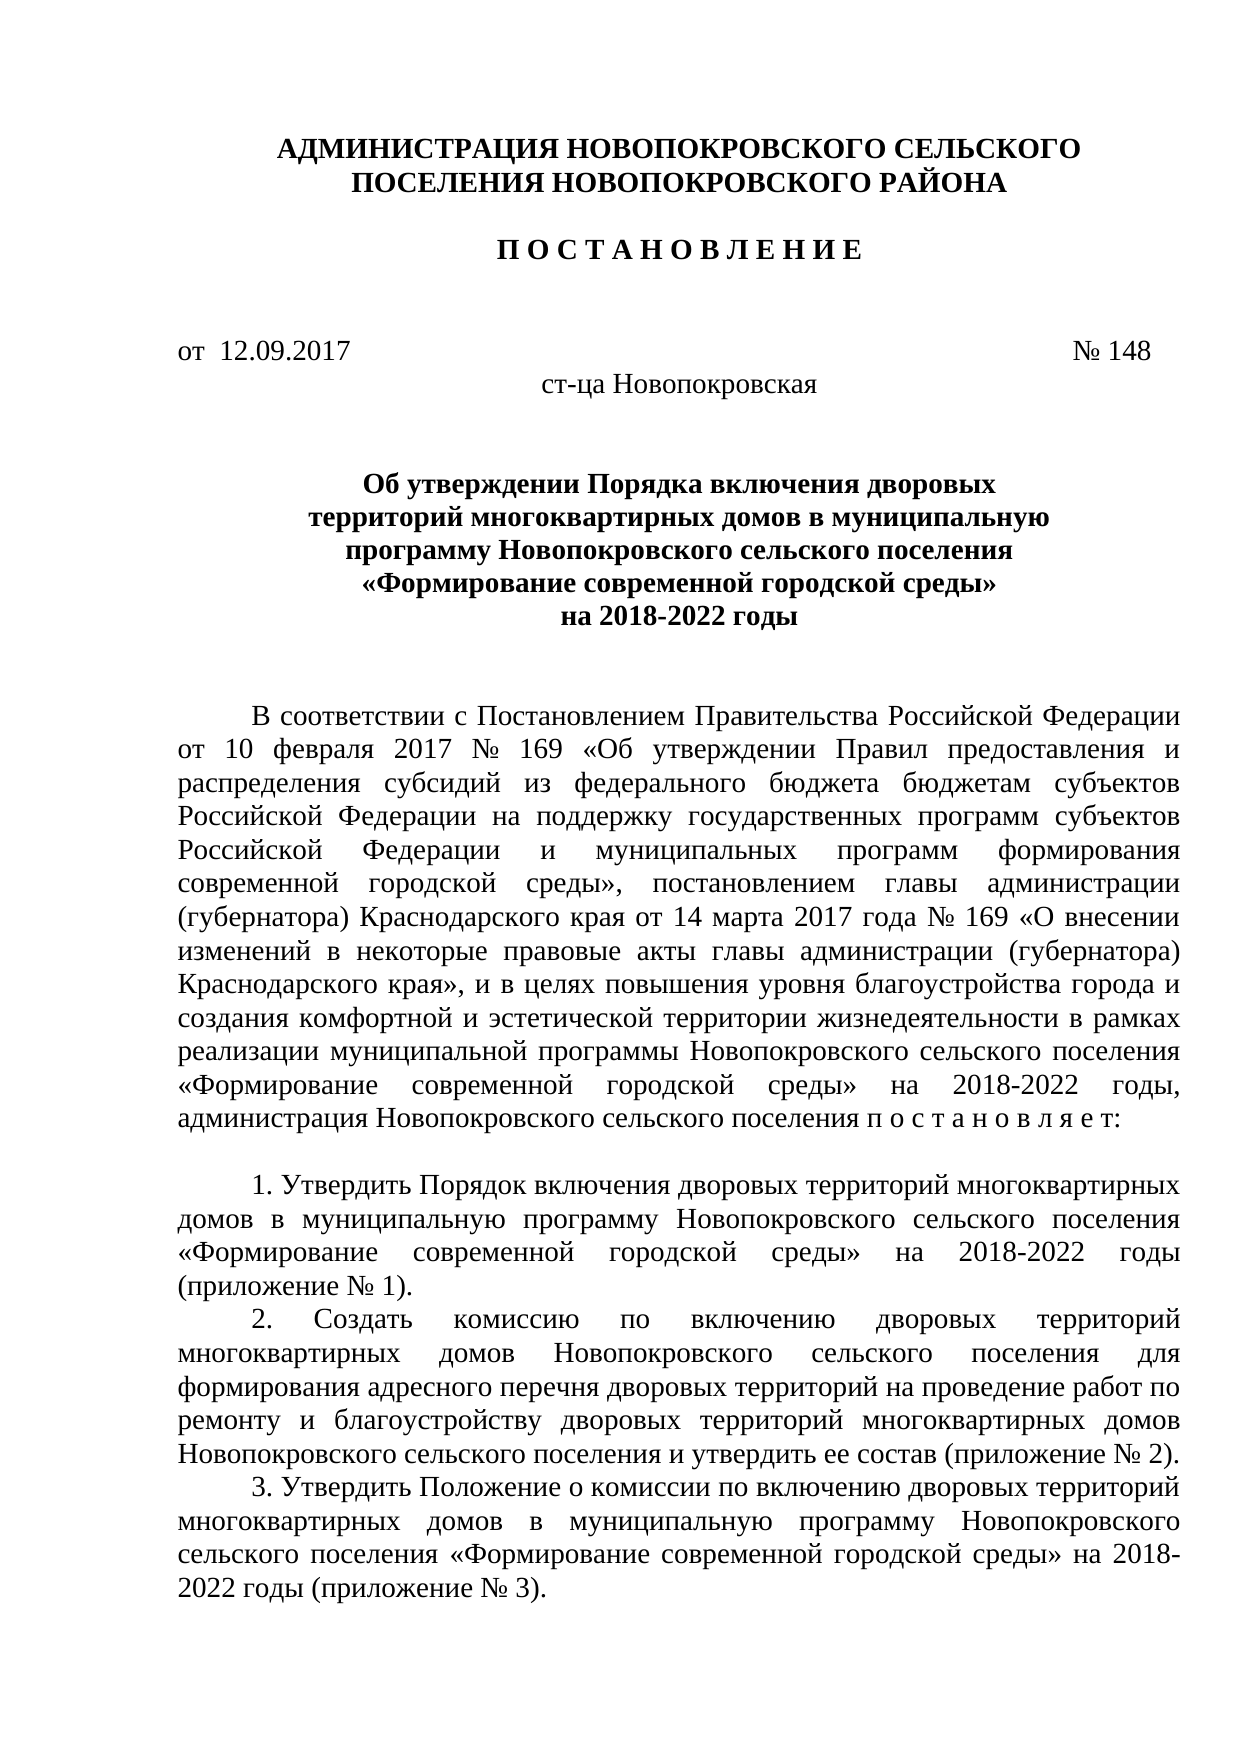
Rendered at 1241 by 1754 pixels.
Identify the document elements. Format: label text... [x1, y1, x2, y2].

text ПОСЕЛЕНИЯ НОВОПОКРОВСКОГО РАЙОНА [177, 165, 1181, 198]
text от 12.09.2017 № 148 [177, 333, 1181, 366]
text ст-ца Новопокровская [177, 366, 1181, 400]
text В соответствии с Постановлением Правительства Российской Федерации от 10 февраля 2017 № 169 «Об утверждении Правил предоставления и распределения субсидий из федерального бюджета бюджетам субъектов Российской Федерации на поддержку государственных программ субъектов Российской Федерации и муниципальных программ формирования современной городской среды», постановлением главы администрации (губернатора) Краснодарского края от 14 марта 2017 года № 169 «О внесении изменений в некоторые правовые акты главы администрации (губернатора) Краснодарского края», и в целях повышения уровня благоустройства города и создания комфортной и эстетической территории жизнедеятельности в рамках реализации муниципальной программы Новопокровского сельского поселения «Формирование современной городской среды» на 2018-2022 годы, администрация Новопокровского сельского поселения п о с т а н о в л я е т: [177, 698, 1181, 1134]
text П О С Т А Н О В Л Е Н И Е [177, 232, 1181, 266]
text Об утверждении Порядка включения дворовых [177, 467, 1181, 500]
text «Формирование современной городской среды» [177, 566, 1181, 599]
text 1. Утвердить Порядок включения дворовых территорий многоквартирных домов в муниципальную программу Новопокровского сельского поселения «Формирование современной городской среды» на 2018-2022 годы (приложение № 1). [177, 1167, 1181, 1302]
text территорий многоквартирных домов в муниципальную [177, 500, 1181, 533]
text на 2018-2022 годы [177, 599, 1181, 632]
text программу Новопокровского сельского поселения [177, 533, 1181, 566]
text 2. Создать комиссию по включению дворовых территорий многоквартирных домов Новопокровского сельского поселения для формирования адресного перечня дворовых территорий на проведение работ по ремонту и благоустройству дворовых территорий многоквартирных домов Новопокровского сельского поселения и утвердить ее состав (приложение № 2). [177, 1302, 1181, 1469]
text 3. Утвердить Положение о комиссии по включению дворовых территорий многоквартирных домов в муниципальную программу Новопокровского сельского поселения «Формирование современной городской среды» на 2018-2022 годы (приложение № 3). [177, 1469, 1181, 1603]
text АДМИНИСТРАЦИЯ НОВОПОКРОВСКОГО СЕЛЬСКОГО [177, 131, 1181, 165]
